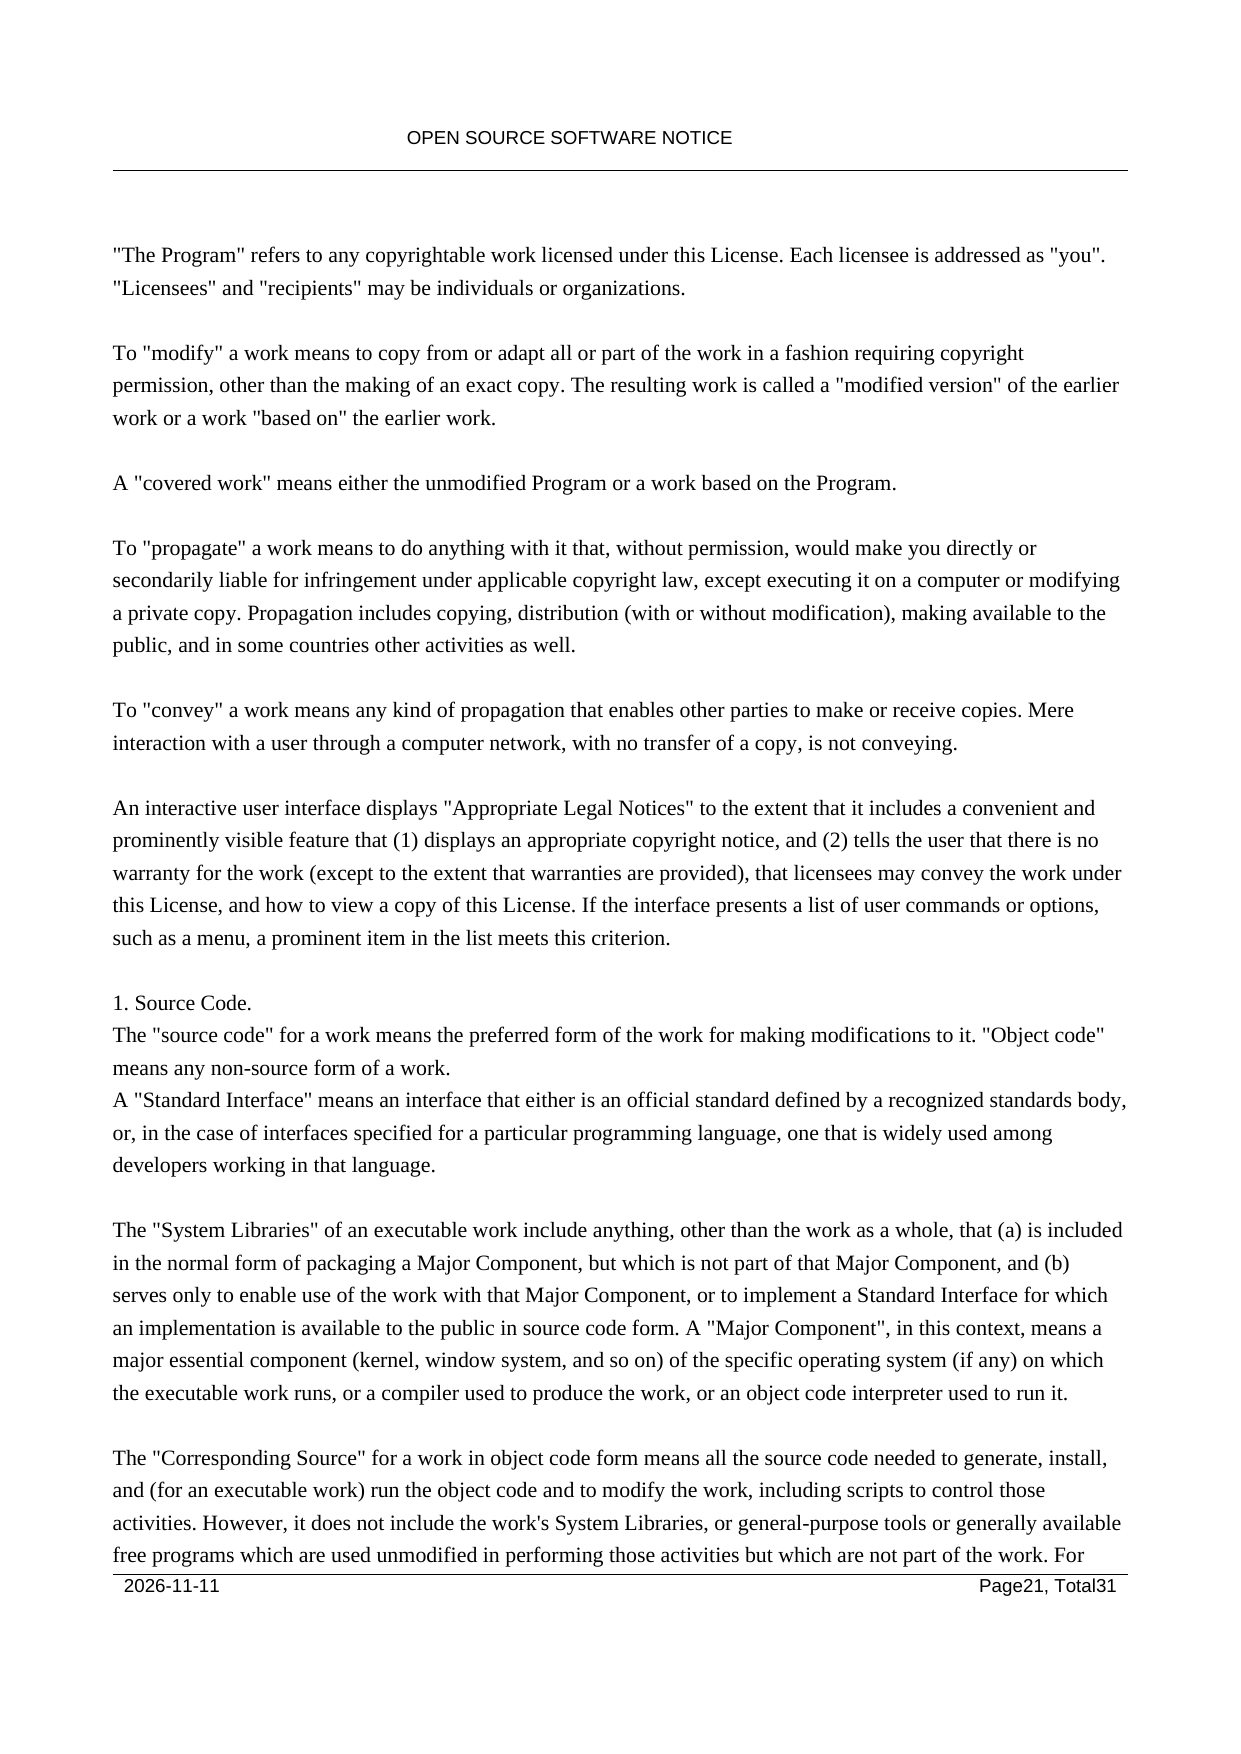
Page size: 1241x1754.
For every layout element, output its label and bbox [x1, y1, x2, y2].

text [112, 206, 1128, 1571]
